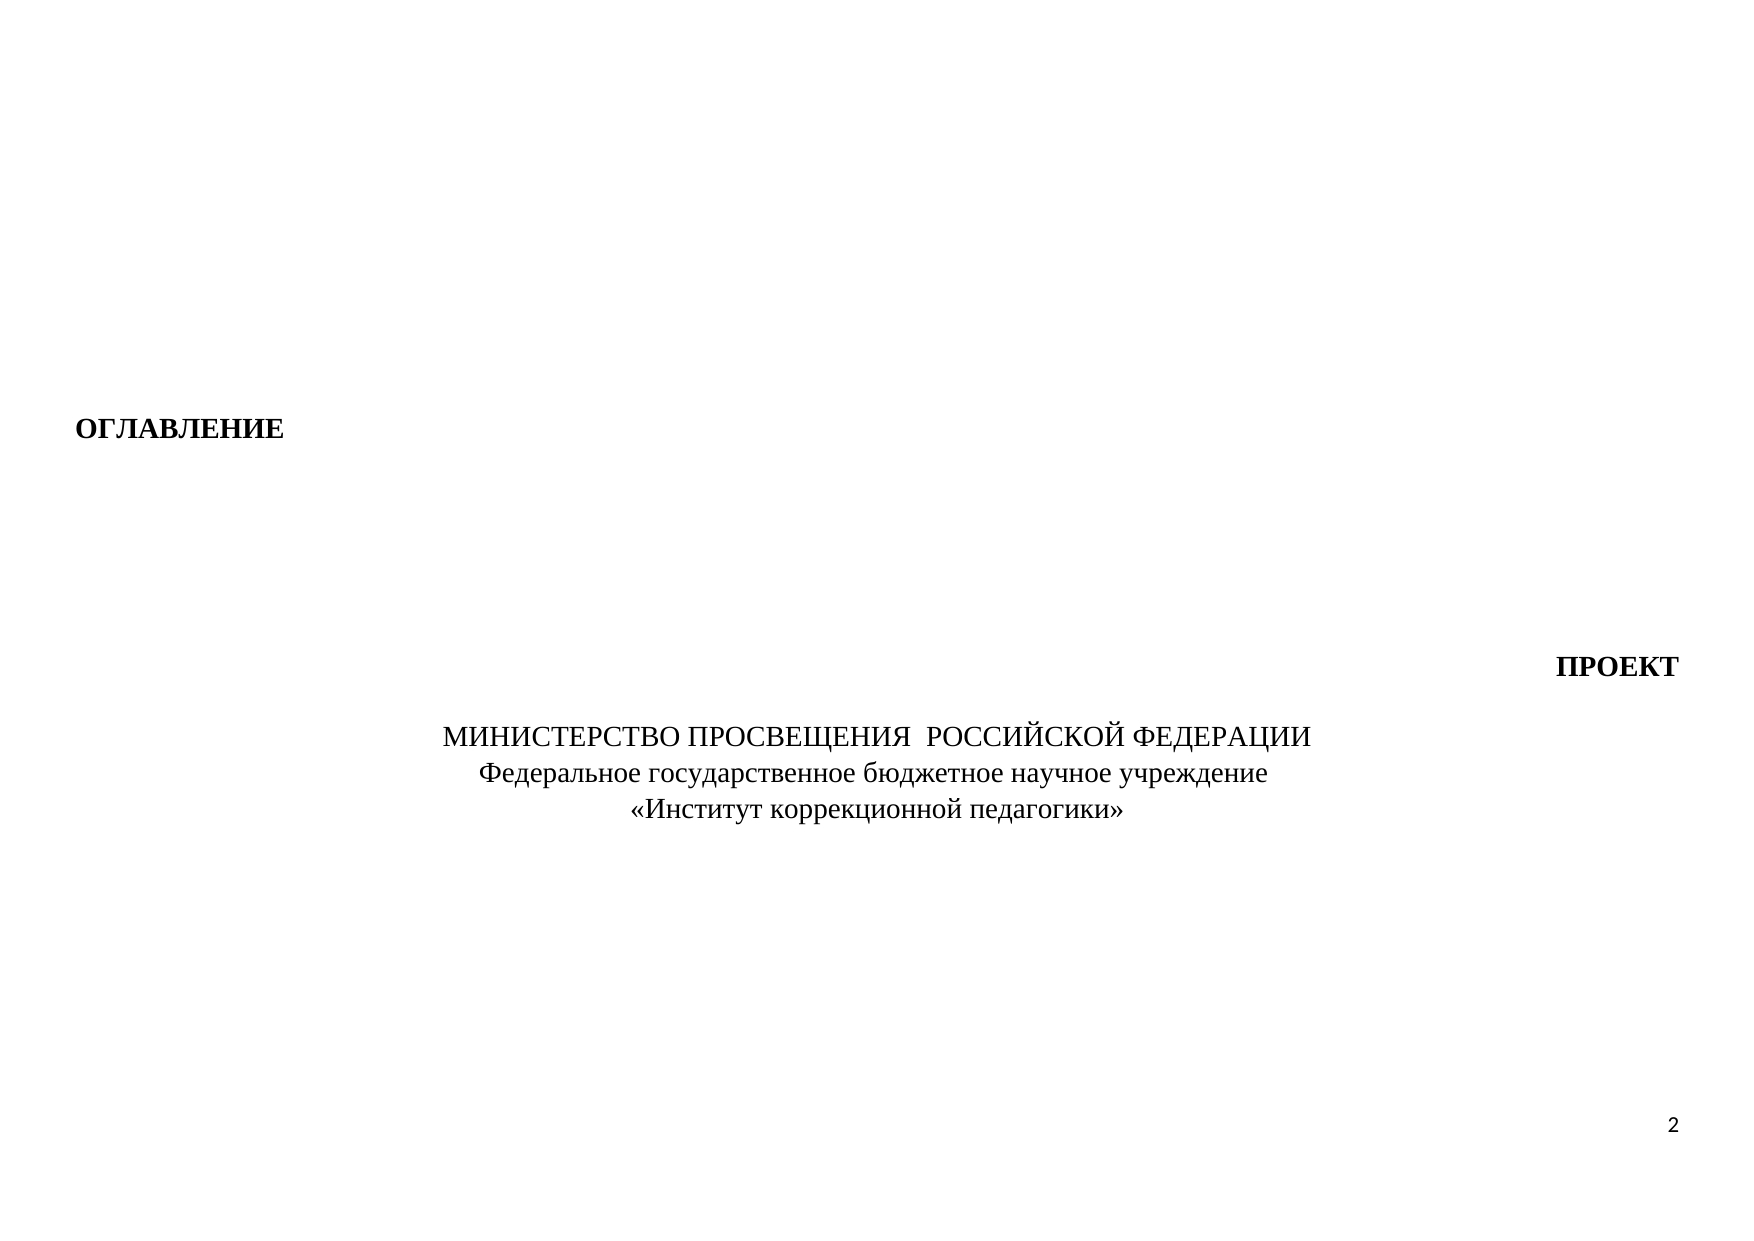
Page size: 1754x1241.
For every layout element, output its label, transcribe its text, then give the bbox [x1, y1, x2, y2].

text Федеральное государственное бюджетное научное учреждение «Институт коррекционной педагогики» [75, 755, 1679, 824]
text ПРОЕКТ [75, 649, 1679, 683]
subtitle ОГЛАВЛЕНИЕ [75, 412, 1679, 445]
text МИНИСТЕРСТВО ПРОСВЕЩЕНИЯ РОССИЙСКОЙ ФЕДЕРАЦИИ [75, 719, 1679, 752]
